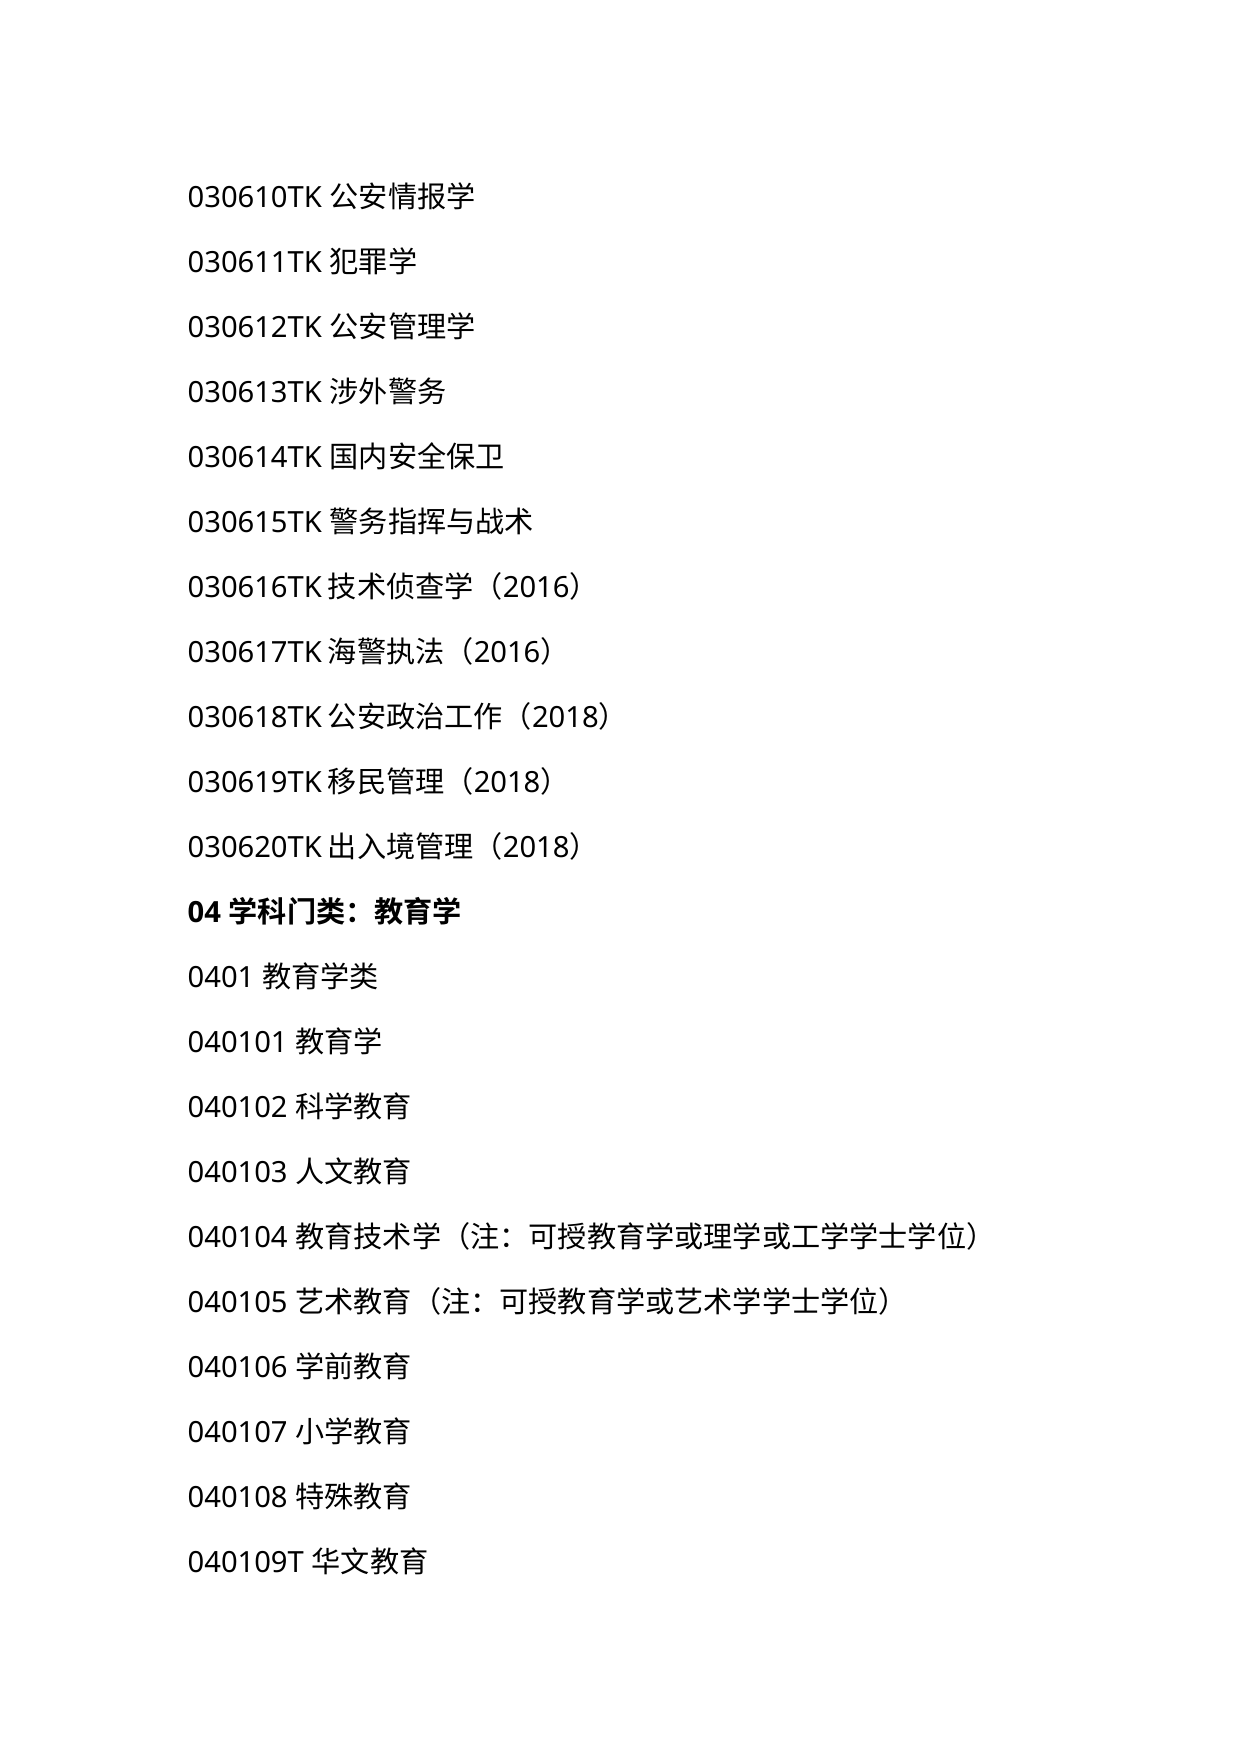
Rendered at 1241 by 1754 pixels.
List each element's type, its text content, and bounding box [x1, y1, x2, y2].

text 030616TK技术侦查学（2016） [187, 552, 1053, 617]
text 040102 科学教育 [187, 1072, 1053, 1137]
text 040108 特殊教育 [187, 1462, 1053, 1527]
text 030612TK 公安管理学 [187, 292, 1053, 357]
text 040104 教育技术学（注：可授教育学或理学或工学学士学位） [187, 1202, 1053, 1267]
text 030615TK 警务指挥与战术 [187, 487, 1053, 552]
text 040109T 华文教育 [187, 1527, 1053, 1592]
text 030611TK 犯罪学 [187, 227, 1053, 292]
text 030617TK海警执法（2016） [187, 617, 1053, 682]
text 030610TK 公安情报学 [187, 162, 1053, 227]
text 040101 教育学 [187, 1007, 1053, 1072]
text 0401 教育学类 [187, 942, 1053, 1007]
text 040106 学前教育 [187, 1332, 1053, 1397]
text 030613TK 涉外警务 [187, 357, 1053, 422]
text 04 学科门类：教育学 [187, 877, 1053, 942]
text 030618TK公安政治工作（2018） [187, 682, 1053, 747]
text 030614TK 国内安全保卫 [187, 422, 1053, 487]
text 030619TK移民管理（2018） [187, 747, 1053, 812]
text 030620TK出入境管理（2018） [187, 812, 1053, 877]
text 040107 小学教育 [187, 1397, 1053, 1462]
text 040105 艺术教育（注：可授教育学或艺术学学士学位） [187, 1267, 1053, 1332]
text 040103 人文教育 [187, 1137, 1053, 1202]
